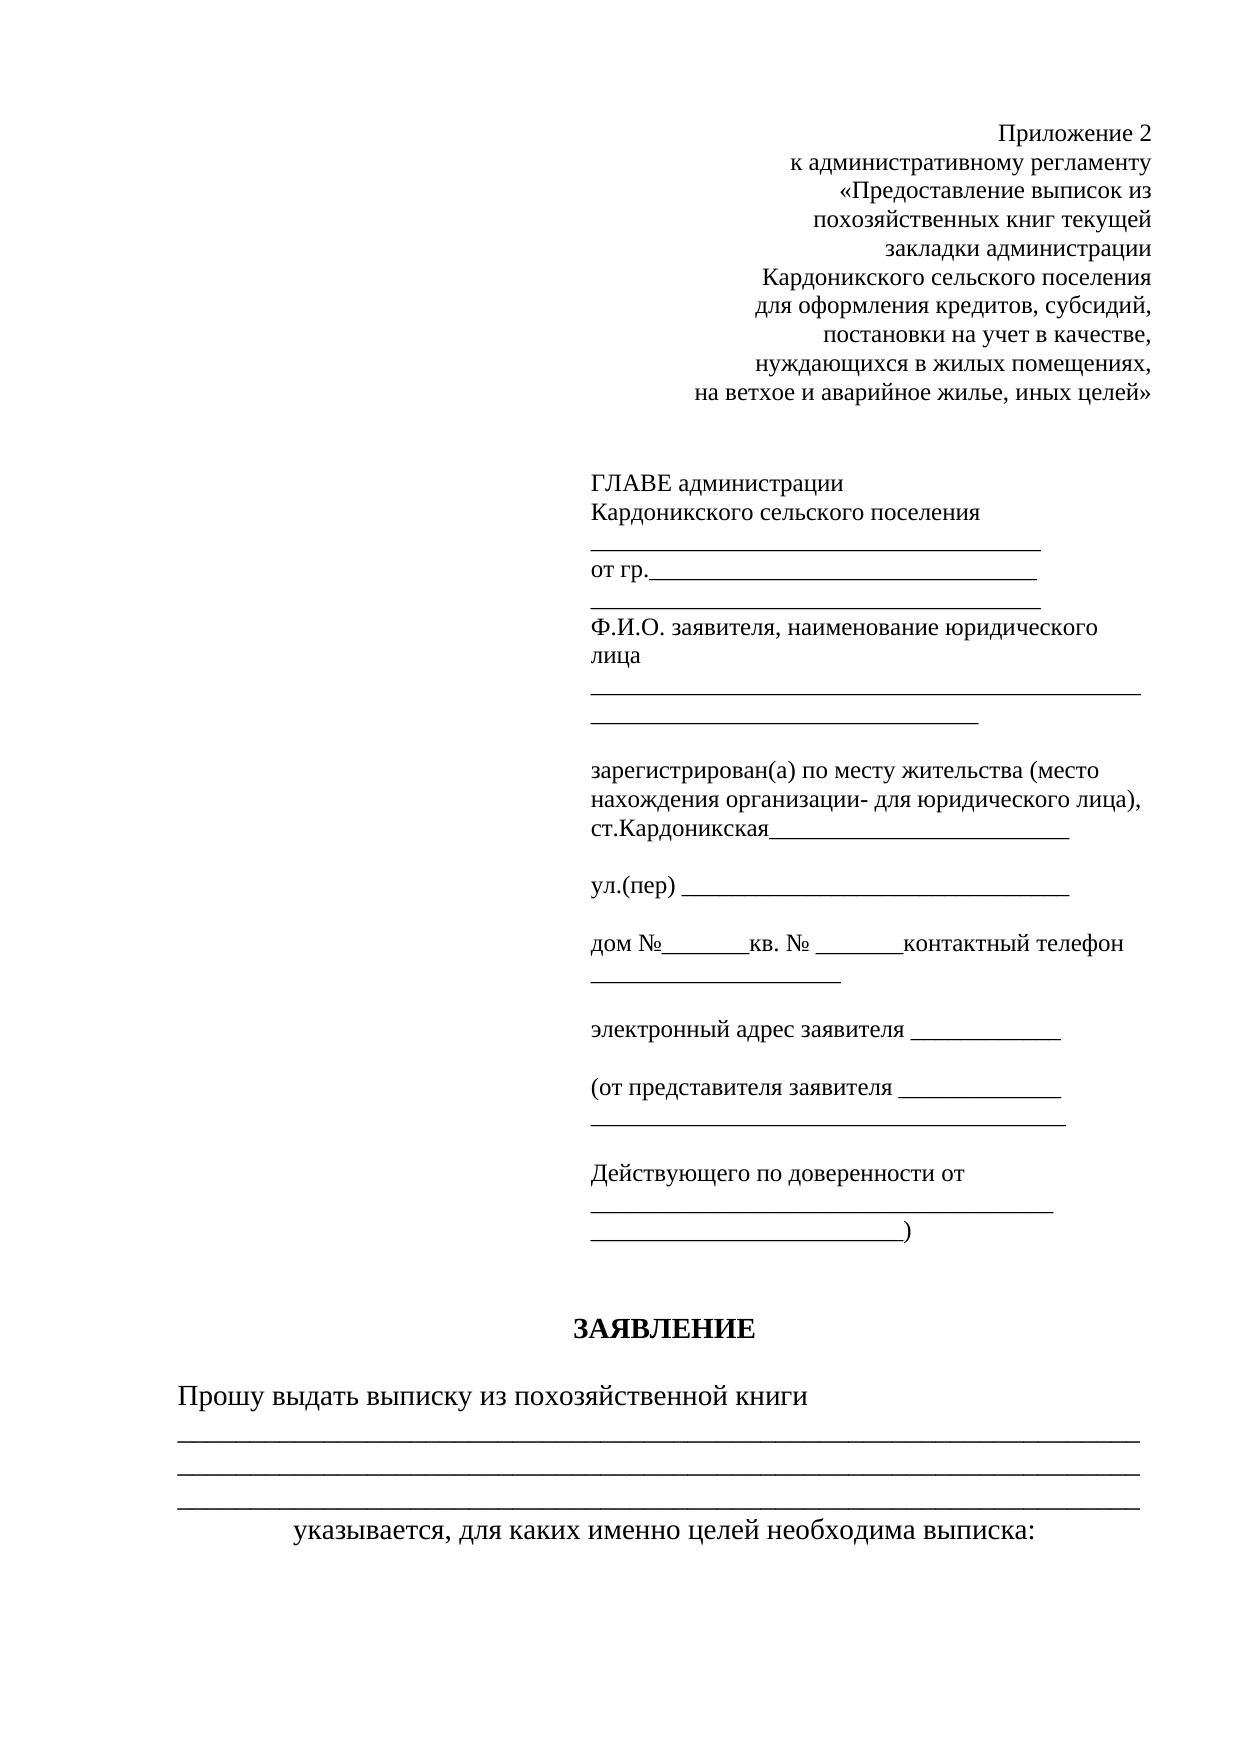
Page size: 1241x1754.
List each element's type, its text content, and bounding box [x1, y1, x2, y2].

text нуждающихся в жилых помещениях, [177, 348, 1152, 377]
text постановки на учет в качестве, [177, 319, 1152, 348]
text Прошу выдать выписку из похозяйственной книги __________________________________________________________________ [177, 1378, 1152, 1445]
text ГЛАВЕ администрации [591, 468, 1152, 497]
text от гр._______________________________ [591, 554, 1152, 583]
text ___________________________________________________________________________ [591, 669, 1152, 727]
text Кардоникского сельского поселения [177, 262, 1152, 291]
text (от представителя заявителя _____________ [591, 1072, 1152, 1100]
text ____________________________________________________________________________________________________________________________________ [177, 1445, 1152, 1512]
text указывается, для каких именно целей необходима выписка: [177, 1512, 1152, 1546]
text Ф.И.О. заявителя, наименование юридического лица [591, 612, 1152, 669]
text ЗАЯВЛЕНИЕ [177, 1311, 1152, 1345]
text на ветхое и аварийное жилье, иных целей» [177, 377, 1152, 406]
text закладки администрации [177, 233, 1152, 262]
text ____________________________________ [591, 583, 1152, 612]
text дом №_______кв. № _______контактный телефон ____________________ [591, 928, 1152, 985]
text _________________________) [591, 1215, 1152, 1244]
text зарегистрирован(а) по месту жительства (место нахождения организации- для юридического лица), ст.Кардоникская________________________ [591, 755, 1152, 842]
text ______________________________________ [591, 1100, 1152, 1129]
text к административному регламенту [177, 147, 1152, 176]
text Кардоникского сельского поселения [591, 497, 1152, 525]
text ____________________________________ [591, 525, 1152, 554]
text Действующего по доверенности от _____________________________________ [591, 1158, 1152, 1215]
text похозяйственных книг текущей [177, 204, 1152, 233]
text ул.(пер) _______________________________ [591, 870, 1152, 899]
text для оформления кредитов, субсидий, [177, 291, 1152, 319]
text Приложение 2 [177, 118, 1152, 147]
text «Предоставление выписок из [177, 176, 1152, 204]
text электронный адрес заявителя ____________ [591, 1014, 1152, 1043]
